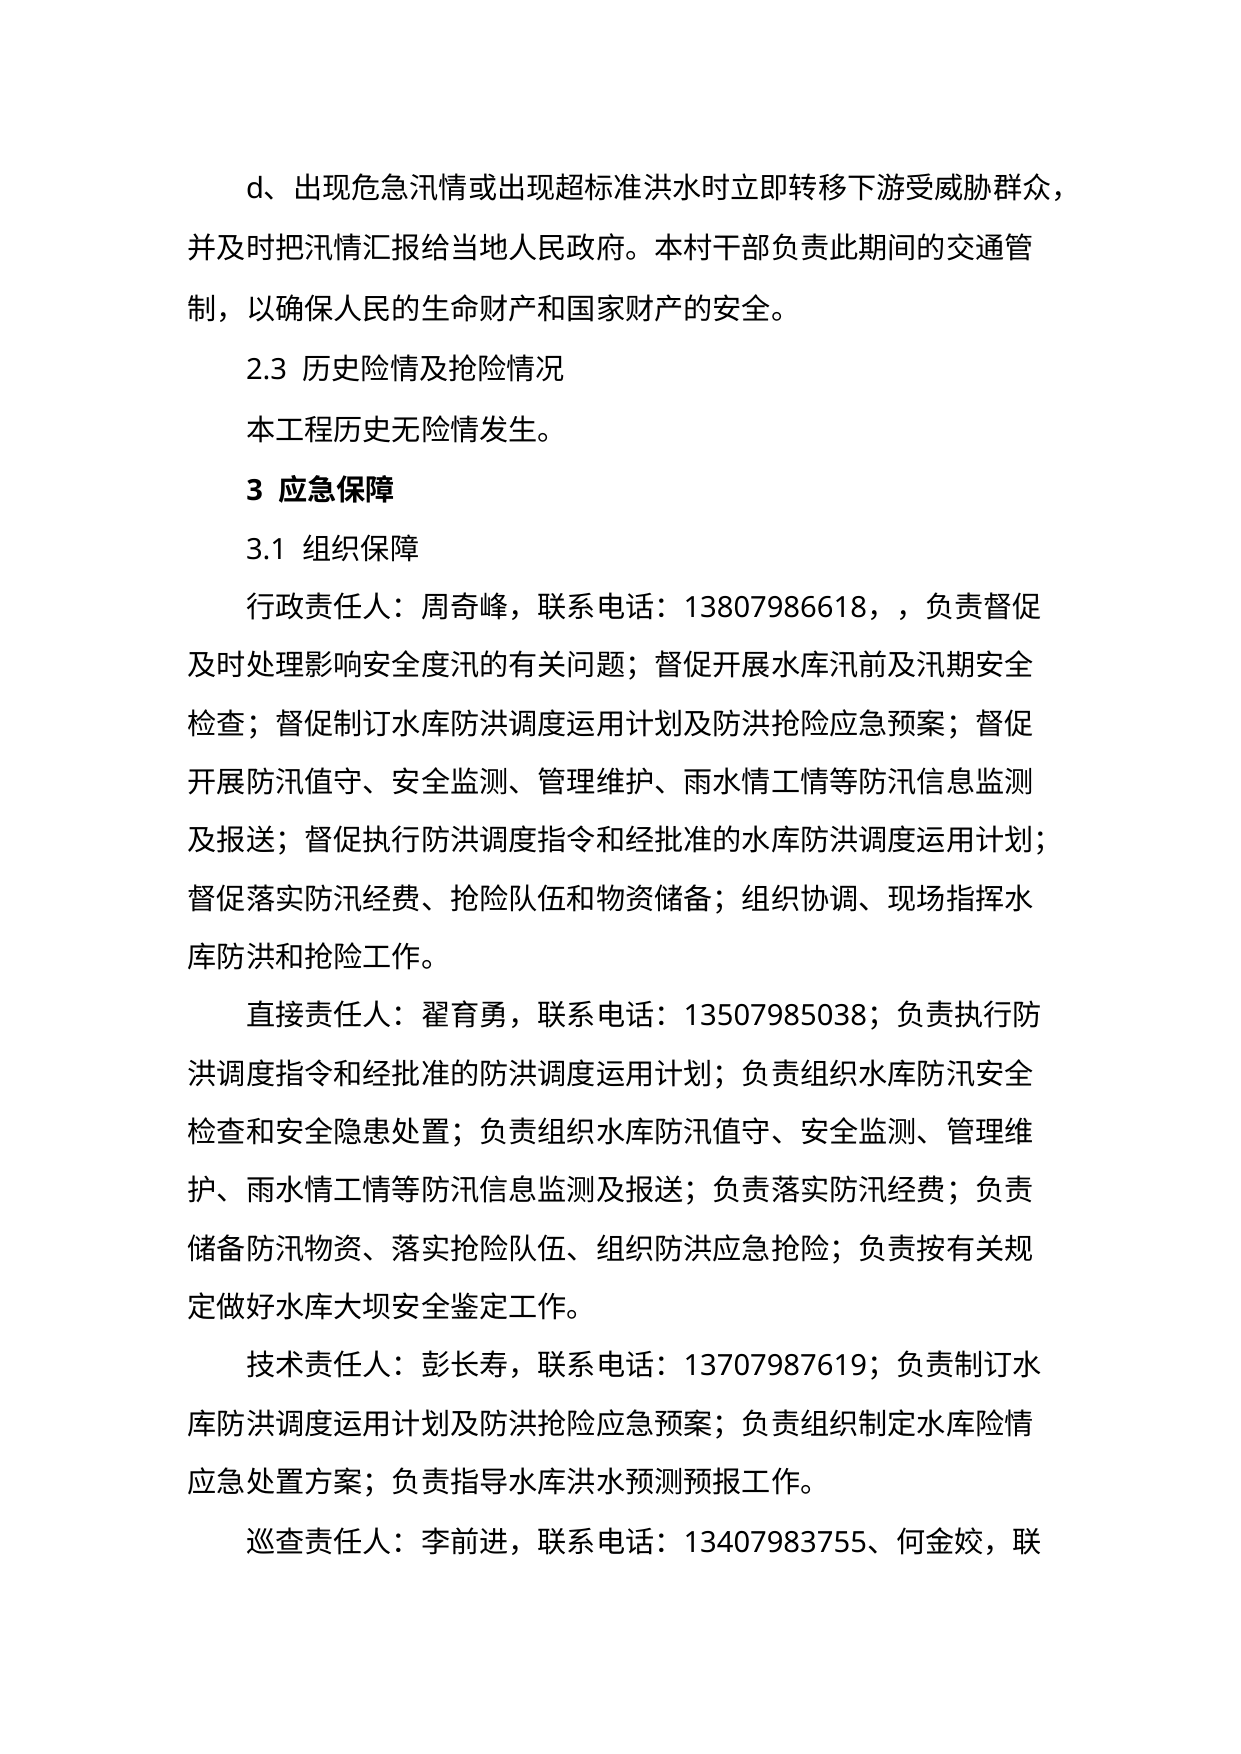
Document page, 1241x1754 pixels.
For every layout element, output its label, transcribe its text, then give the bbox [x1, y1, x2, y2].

text 3.1 组织保障 [187, 512, 1053, 571]
text 2.3 历史险情及抢险情况 [187, 331, 1053, 392]
text 本工程历史无险情发生。 [187, 392, 1053, 452]
text 行政责任人：周奇峰，联系电话：13807986618，，负责督促及时处理影响安全度汛的有关问题；督促开展水库汛前及汛期安全检查；督促制订水库防洪调度运用计划及防洪抢险应急预案；督促开展防汛值守、安全监测、管理维护、雨水情工情等防汛信息监测及报送；督促执行防洪调度指令和经批准的水库防洪调度运用计划；督促落实防汛经费、抢险队伍和物资储备；组织协调、现场指挥水库防洪和抢险工作。 [187, 571, 1053, 979]
text d、出现危急汛情或出现超标准洪水时立即转移下游受威胁群众，并及时把汛情汇报给当地人民政府。本村干部负责此期间的交通管制，以确保人民的生命财产和国家财产的安全。 [187, 150, 1053, 331]
text 技术责任人：彭长寿，联系电话：13707987619；负责制订水库防洪调度运用计划及防洪抢险应急预案；负责组织制定水库险情应急处置方案；负责指导水库洪水预测预报工作。 [187, 1329, 1053, 1504]
text 3 应急保障 [187, 452, 1053, 512]
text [187, 1504, 1053, 1564]
text 直接责任人：翟育勇，联系电话：13507985038；负责执行防洪调度指令和经批准的防洪调度运用计划；负责组织水库防汛安全检查和安全隐患处置；负责组织水库防汛值守、安全监测、管理维护、雨水情工情等防汛信息监测及报送；负责落实防汛经费；负责储备防汛物资、落实抢险队伍、组织防洪应急抢险；负责按有关规定做好水库大坝安全鉴定工作。 [187, 979, 1053, 1329]
